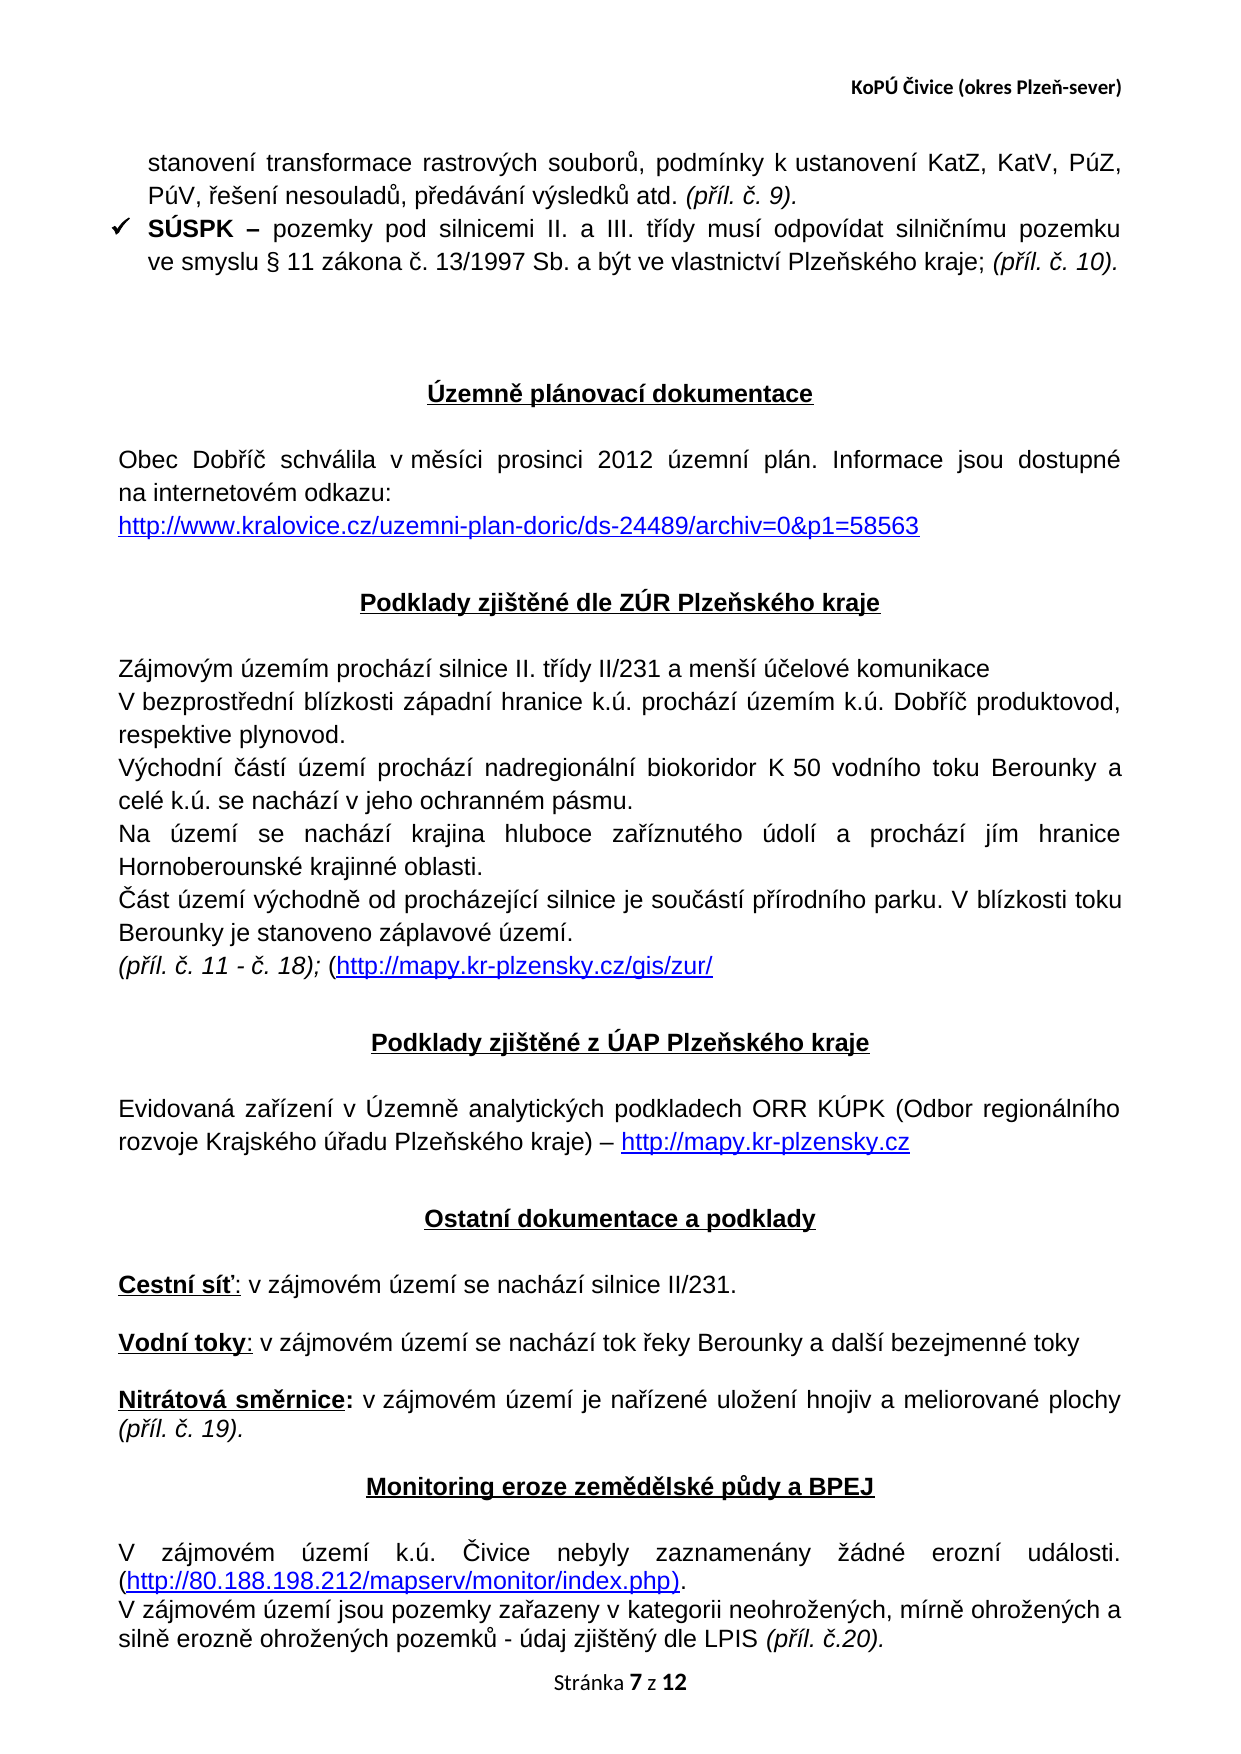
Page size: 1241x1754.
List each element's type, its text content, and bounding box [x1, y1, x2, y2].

text Zájmovým územím prochází silnice II. třídy II/231 a menší účelové komunikace [118, 654, 1122, 683]
text V zájmovém území k.ú. Čivice nebyly zaznamenány žádné erozní události. (http://80.188.198.212/mapserv/monitor/index.php). [118, 1538, 1122, 1595]
text Nitrátová směrnice: v zájmovém území je nařízené uložení hnojiv a meliorované plochy (příl. č. 19). [118, 1385, 1122, 1443]
text Část území východně od procházející silnice je součástí přírodního parku. V blízkosti toku Berounky je stanoveno záplavové území. [118, 885, 1122, 947]
text http://www.kralovice.cz/uzemni-plan-doric/ds-24489/archiv=0&p1=58563 [118, 511, 1122, 540]
text Evidovaná zařízení v Územně analytických podkladech ORR KÚPK (Odbor regionálního rozvoje Krajského úřadu Plzeňského kraje) – http://mapy.kr-plzensky.cz [118, 1094, 1122, 1156]
text Na území se nachází krajina hluboce zaříznutého údolí a prochází jím hranice Hornoberounské krajinné oblasti. [118, 819, 1122, 881]
text Podklady zjištěné z ÚAP Plzeňského kraje [118, 1028, 1122, 1057]
text Ostatní dokumentace a podklady [118, 1204, 1122, 1233]
list SÚSPK – pozemky pod silnicemi II. a III. třídy musí odpovídat silničnímu pozemku ve smyslu § 11 zákona č. 13/1997 Sb. a být ve vlastnictví Plzeňského kraje; (příl. č. 10). [110, 214, 1122, 276]
text Vodní toky: v zájmovém území se nachází tok řeky Berounky a další bezejmenné toky [118, 1328, 1122, 1357]
text Podklady zjištěné dle ZÚR Plzeňského kraje [118, 588, 1122, 617]
text V bezprostřední blízkosti západní hranice k.ú. prochází územím k.ú. Dobříč produktovod, respektive plynovod. [118, 687, 1122, 749]
text Monitoring eroze zemědělské půdy a BPEJ [118, 1472, 1122, 1500]
text Východní částí území prochází nadregionální biokoridor K 50 vodního toku Berounky a celé k.ú. se nachází v jeho ochranném pásmu. [118, 753, 1122, 815]
text V zájmovém území jsou pozemky zařazeny v kategorii neohrožených, mírně ohrožených a silně erozně ohrožených pozemků - údaj zjištěný dle LPIS (příl. č.20). [118, 1595, 1122, 1653]
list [110, 148, 1122, 209]
text (příl. č. 11 - č. 18); (http://mapy.kr-plzensky.cz/gis/zur/ [118, 951, 1122, 980]
text Obec Dobříč schválila v měsíci prosinci 2012 územní plán. Informace jsou dostupné na internetovém odkazu: [118, 445, 1122, 507]
text Územně plánovací dokumentace [118, 379, 1122, 408]
text Cestní síť: v zájmovém území se nachází silnice II/231. [118, 1270, 1122, 1299]
